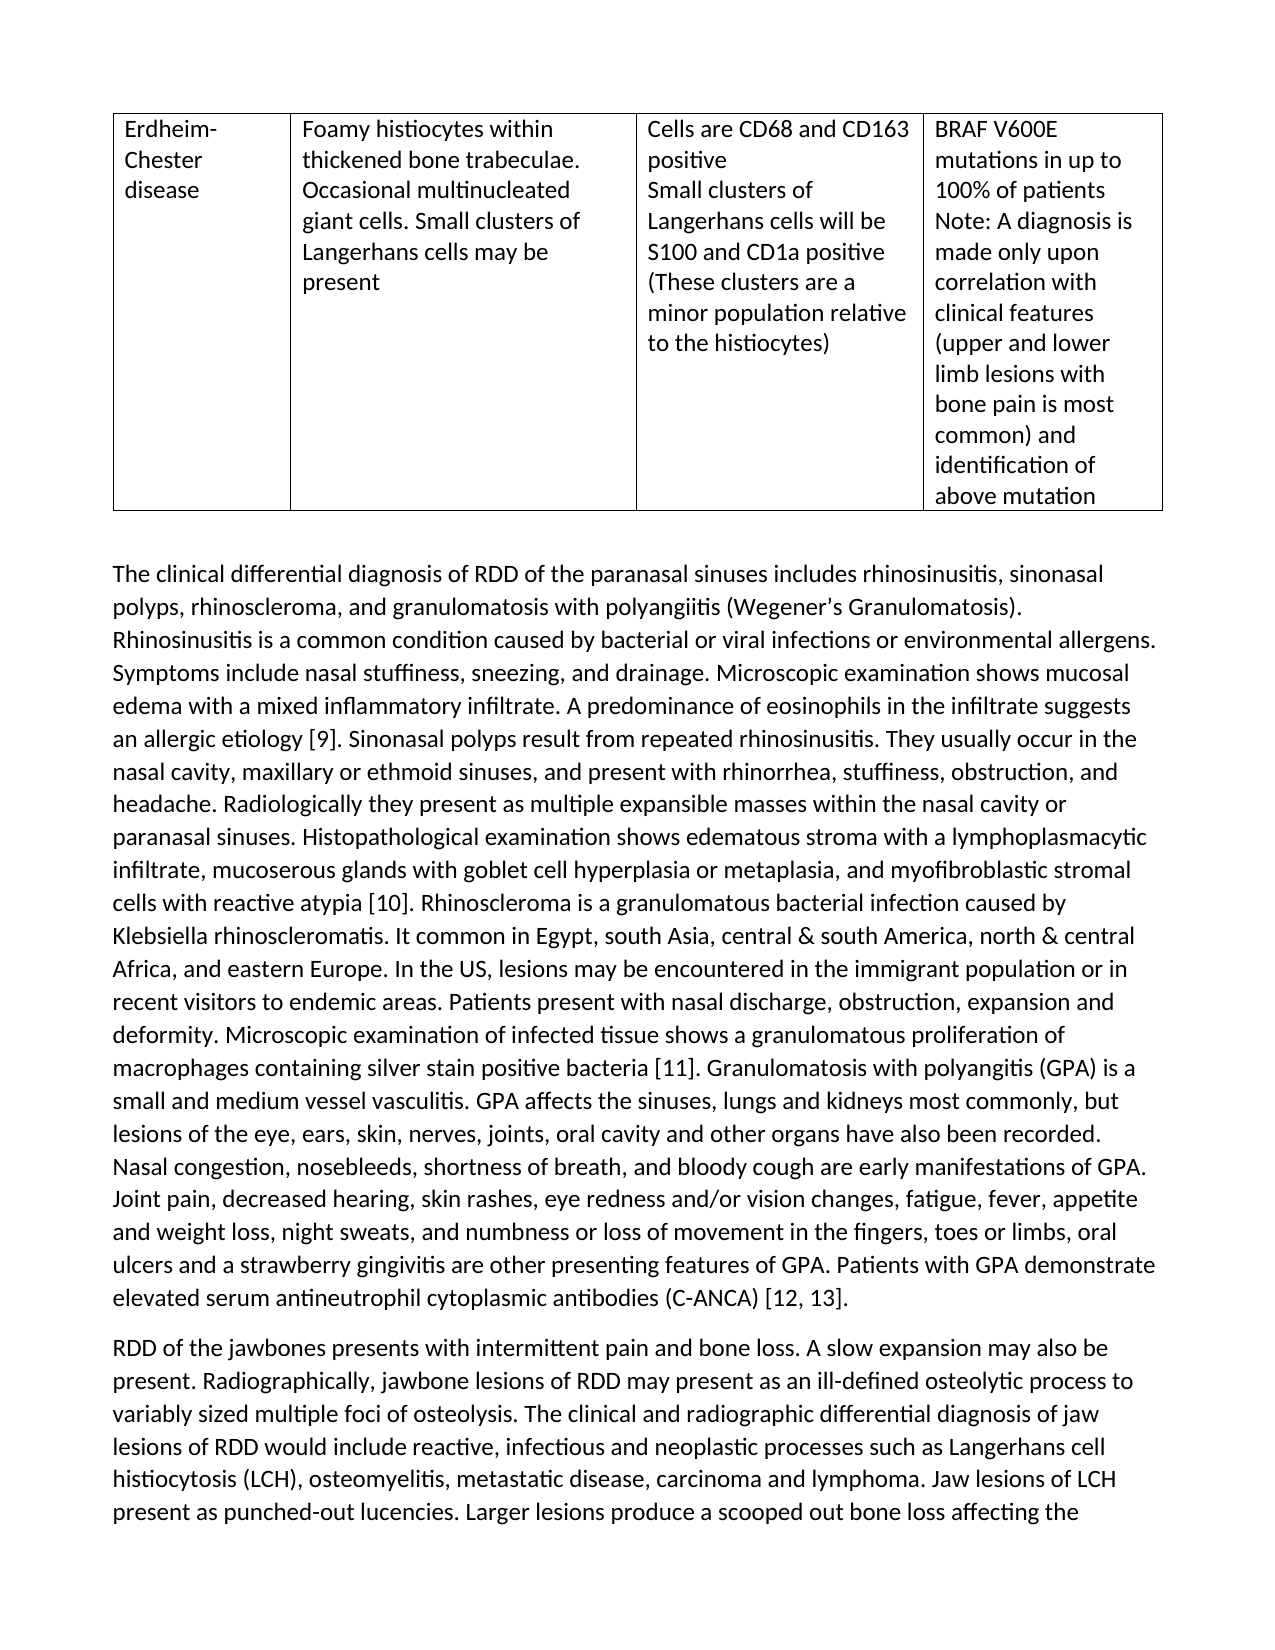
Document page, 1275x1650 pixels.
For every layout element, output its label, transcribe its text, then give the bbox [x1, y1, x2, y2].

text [112, 1332, 1162, 1527]
table_cell Erdheim-Chester disease [114, 114, 290, 510]
text The clinical differential diagnosis of RDD of the paranasal sinuses includes rhinosinusitis, sinonasal polyps, rhinoscleroma, and granulomatosis with polyangiitis (Wegener’s Granulomatosis). Rhinosinusitis is a common condition caused by bacterial or viral infections or environmental allergens. Symptoms include nasal stuffiness, sneezing, and drainage. Microscopic examination shows mucosal edema with a mixed inflammatory infiltrate. A predominance of eosinophils in the infiltrate suggests an allergic etiology [9]. Sinonasal polyps result from repeated rhinosinusitis. They usually occur in the nasal cavity, maxillary or ethmoid sinuses, and present with rhinorrhea, stuffiness, obstruction, and headache. Radiologically they present as multiple expansible masses within the nasal cavity or paranasal sinuses. Histopathological examination shows edematous stroma with a lymphoplasmacytic infiltrate, mucoserous glands with goblet cell hyperplasia or metaplasia, and myofibroblastic stromal cells with reactive atypia [10]. Rhinoscleroma is a granulomatous bacterial infection caused by Klebsiella rhinoscleromatis. It common in Egypt, south Asia, central & south America, north & central Africa, and eastern Europe. In the US, lesions may be encountered in the immigrant population or in recent visitors to endemic areas. Patients present with nasal discharge, obstruction, expansion and deformity. Microscopic examination of infected tissue shows a granulomatous proliferation of macrophages containing silver stain positive bacteria [11]. Granulomatosis with polyangitis (GPA) is a small and medium vessel vasculitis. GPA affects the sinuses, lungs and kidneys most commonly, but lesions of the eye, ears, skin, nerves, joints, oral cavity and other organs have also been recorded. Nasal congestion, nosebleeds, shortness of breath, and bloody cough are early manifestations of GPA. Joint pain, decreased hearing, skin rashes, eye redness and/or vision changes, fatigue, fever, appetite and weight loss, night sweats, and numbness or loss of movement in the fingers, toes or limbs, oral ulcers and a strawberry gingivitis are other presenting features of GPA. Patients with GPA demonstrate elevated serum antineutrophil cytoplasmic antibodies (C-ANCA) [12, 13]. [112, 558, 1162, 1313]
table_cell Foamy histiocytes within thickened bone trabeculae. Occasional multinucleated giant cells. Small clusters of Langerhans cells may be present [291, 114, 636, 510]
table_cell BRAF V600E mutations in up to 100% of patients Note: A diagnosis is made only upon correlation with clinical features (upper and lower limb lesions with bone pain is most common) and identification of above mutation [924, 114, 1162, 510]
table_cell Cells are CD68 and CD163 positive Small clusters of Langerhans cells will be S100 and CD1a positive (These clusters are a minor population relative to the histiocytes) [637, 114, 923, 510]
